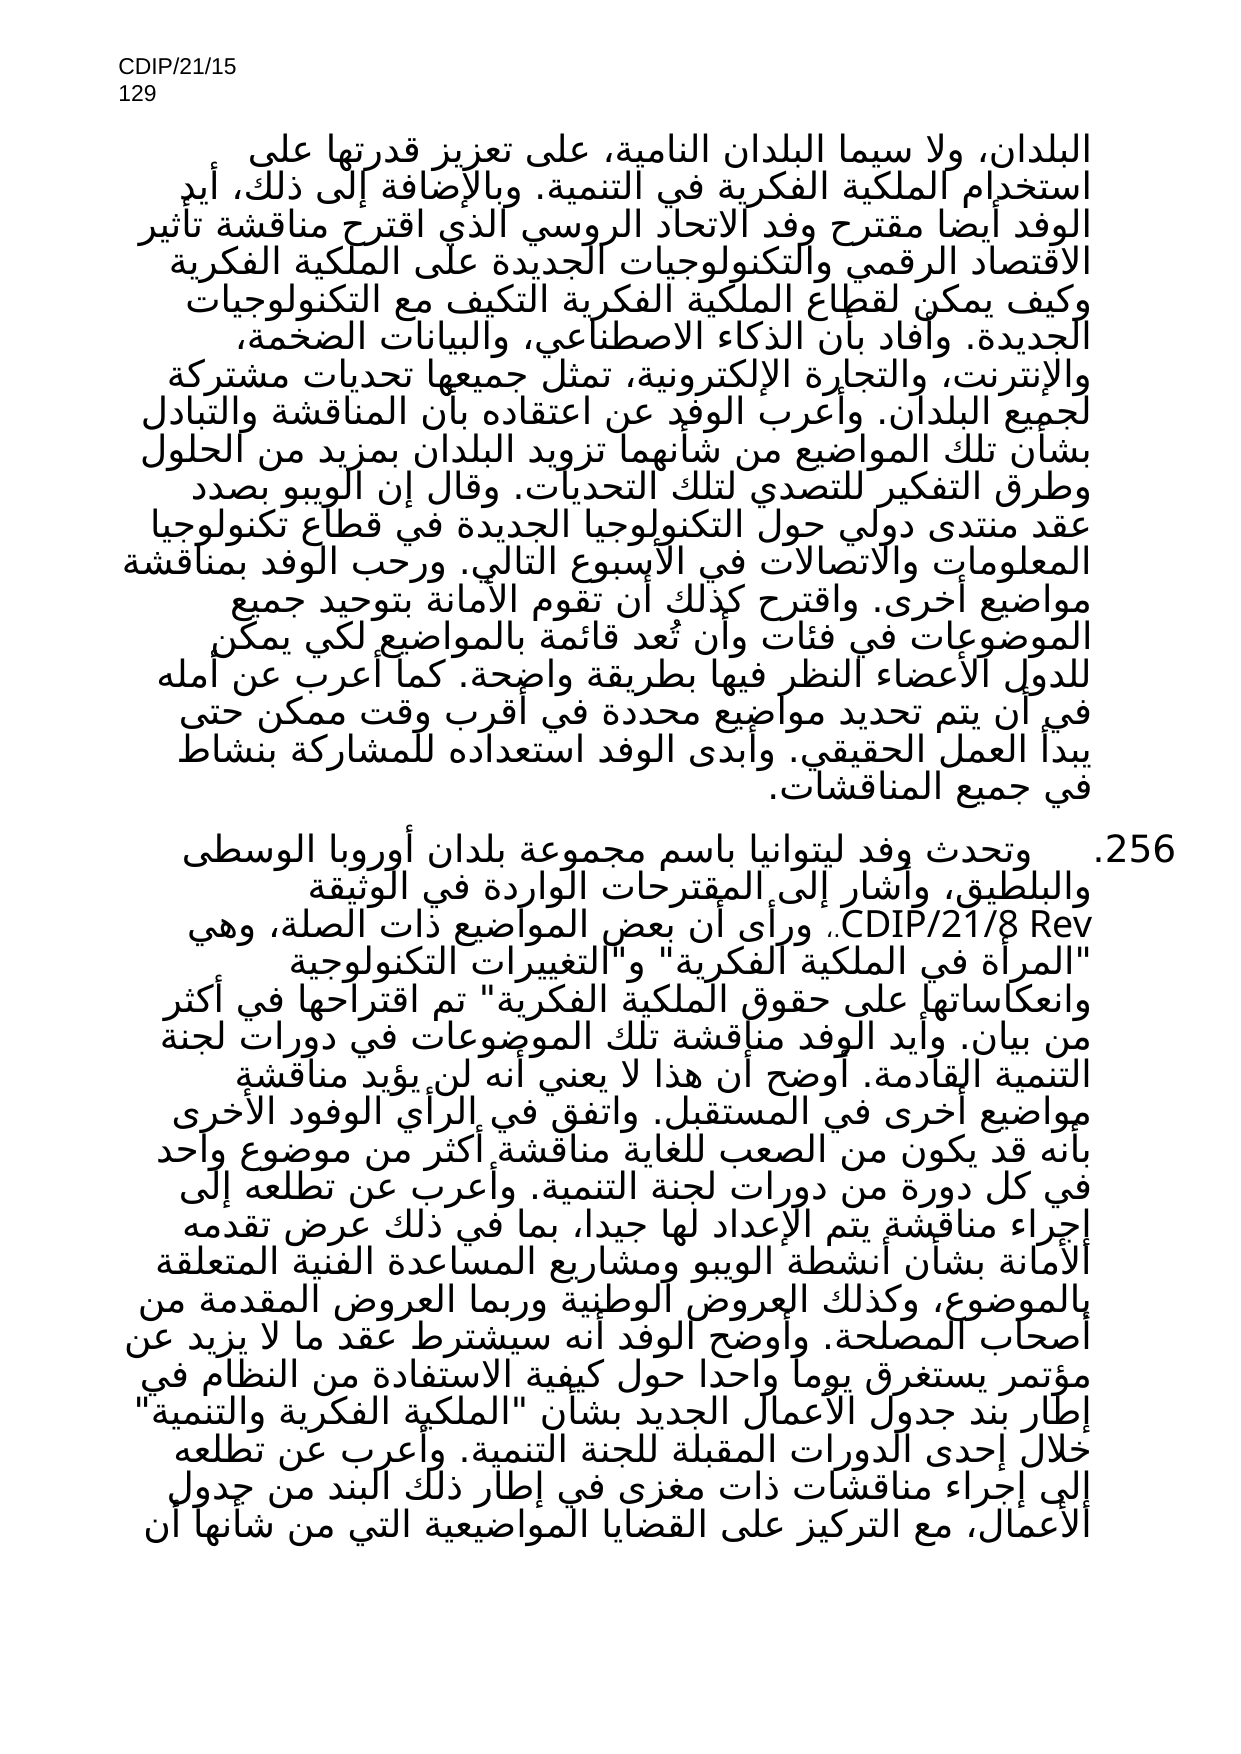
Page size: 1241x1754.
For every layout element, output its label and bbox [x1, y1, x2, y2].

text [118, 132, 1092, 807]
text [118, 832, 1092, 1545]
